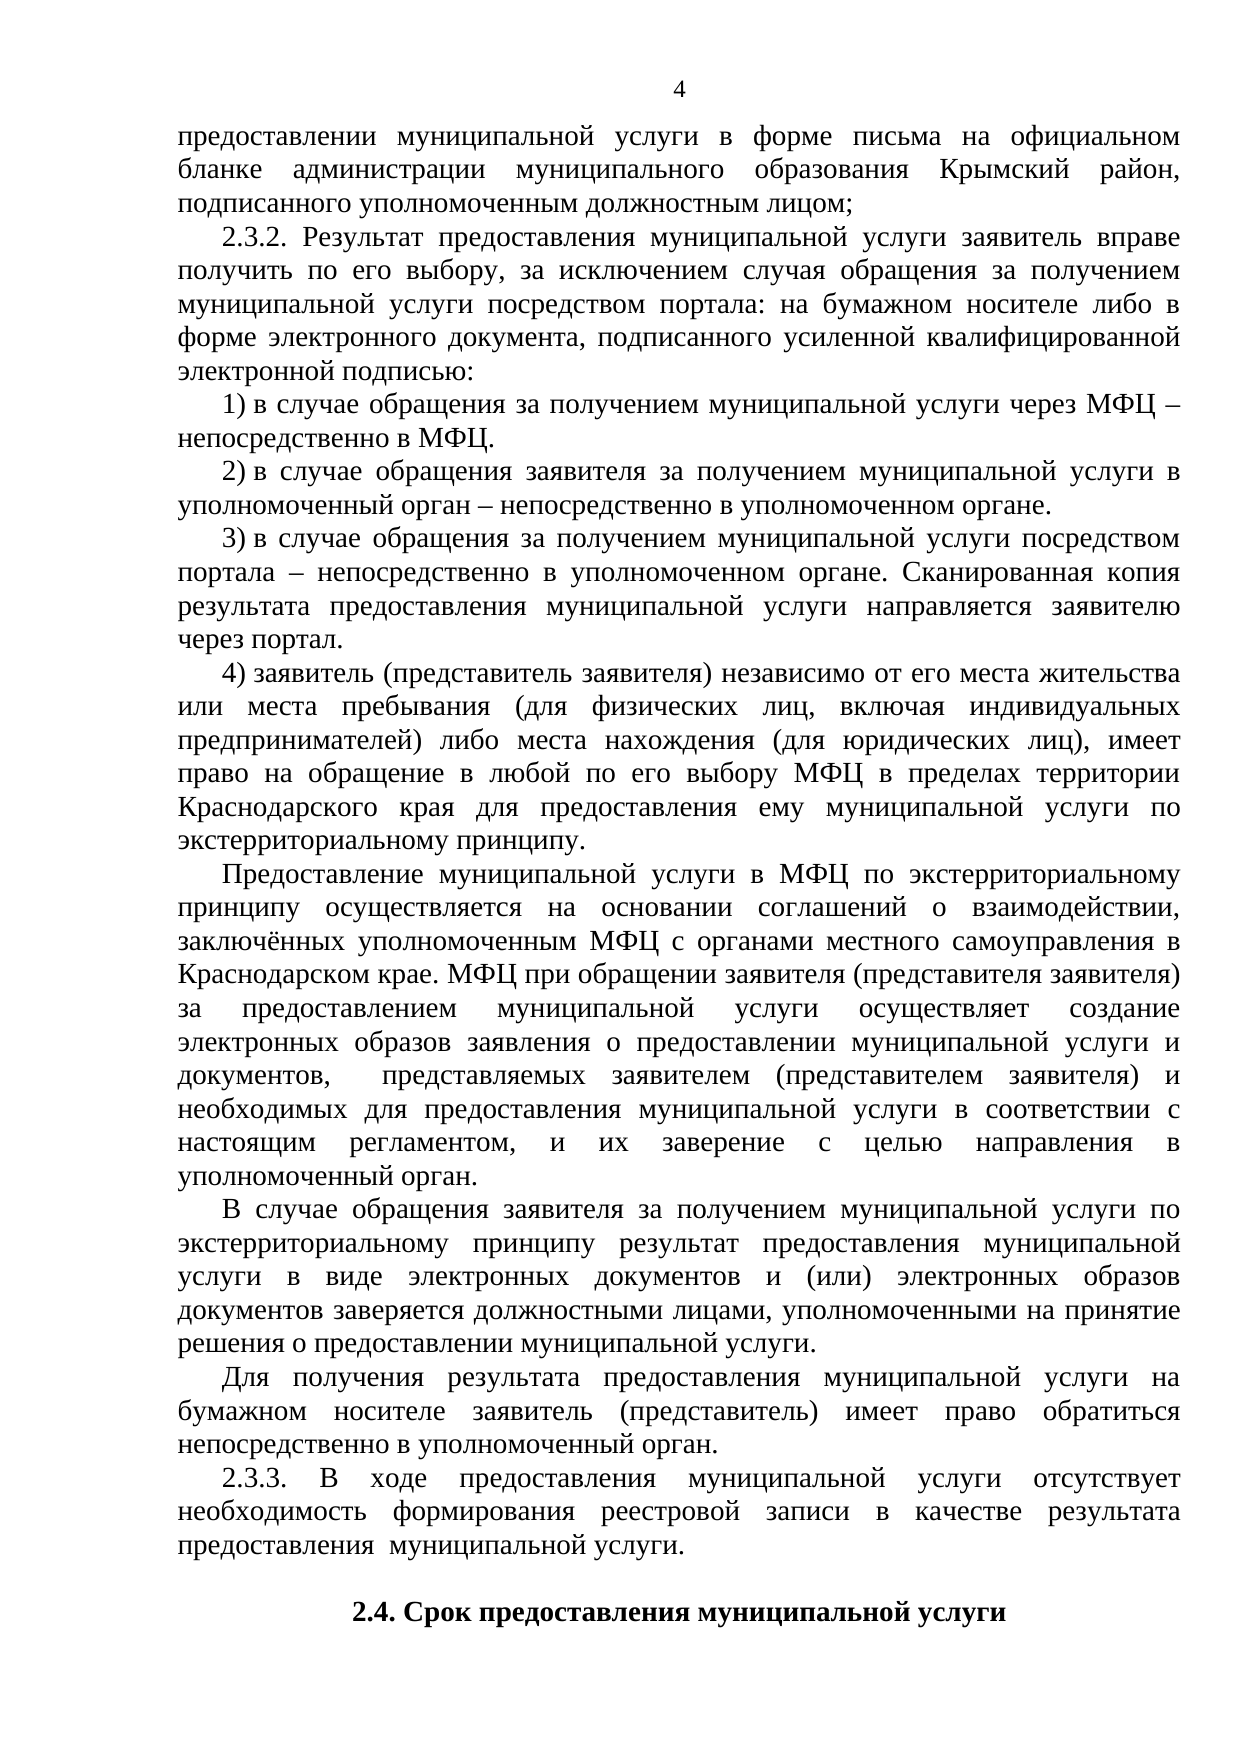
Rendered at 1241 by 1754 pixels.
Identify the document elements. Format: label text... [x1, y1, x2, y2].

text 3) в случае обращения за получением муниципальной услуги посредством портала – непосредственно в уполномоченном органе. Сканированная копия результата предоставления муниципальной услуги направляется заявителю через портал. [177, 521, 1181, 655]
text 2.3.3. В ходе предоставления муниципальной услуги отсутствует необходимость формирования реестровой записи в качестве результата предоставления муниципальной услуги. [177, 1460, 1181, 1560]
text 2) в случае обращения заявителя за получением муниципальной услуги в уполномоченный орган – непосредственно в уполномоченном органе. [177, 453, 1181, 521]
text 2.4. Срок предоставления муниципальной услуги [177, 1594, 1181, 1627]
text Предоставление муниципальной услуги в МФЦ по экстерриториальному принципу осуществляется на основании соглашений о взаимодействии, заключённых уполномоченным МФЦ с органами местного самоуправления в Краснодарском крае. МФЦ при обращении заявителя (представителя заявителя) за предоставлением муниципальной услуги осуществляет создание электронных образов заявления о предоставлении муниципальной услуги и документов, представляемых заявителем (представителем заявителя) и необходимых для предоставления муниципальной услуги в соответствии с настоящим регламентом, и их заверение с целью направления в уполномоченный орган. [177, 856, 1181, 1191]
text В случае обращения заявителя за получением муниципальной услуги по экстерриториальному принципу результат предоставления муниципальной услуги в виде электронных документов и (или) электронных образов документов заверяется должностными лицами, уполномоченными на принятие решения о предоставлении муниципальной услуги. [177, 1191, 1181, 1359]
text 2.3.2. Результат предоставления муниципальной услуги заявитель вправе получить по его выбору, за исключением случая обращения за получением муниципальной услуги посредством портала: на бумажном носителе либо в форме электронного документа, подписанного усиленной квалифицированной электронной подписью: [177, 219, 1181, 386]
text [177, 118, 1181, 219]
text 1) в случае обращения за получением муниципальной услуги через МФЦ – непосредственно в МФЦ. [177, 386, 1181, 453]
text Для получения результата предоставления муниципальной услуги на бумажном носителе заявитель (представитель) имеет право обратиться непосредственно в уполномоченный орган. [177, 1359, 1181, 1460]
text 4) заявитель (представитель заявителя) независимо от его места жительства или места пребывания (для физических лиц, включая индивидуальных предпринимателей) либо места нахождения (для юридических лиц), имеет право на обращение в любой по его выбору МФЦ в пределах территории Краснодарского края для предоставления ему муниципальной услуги по экстерриториальному принципу. [177, 655, 1181, 856]
